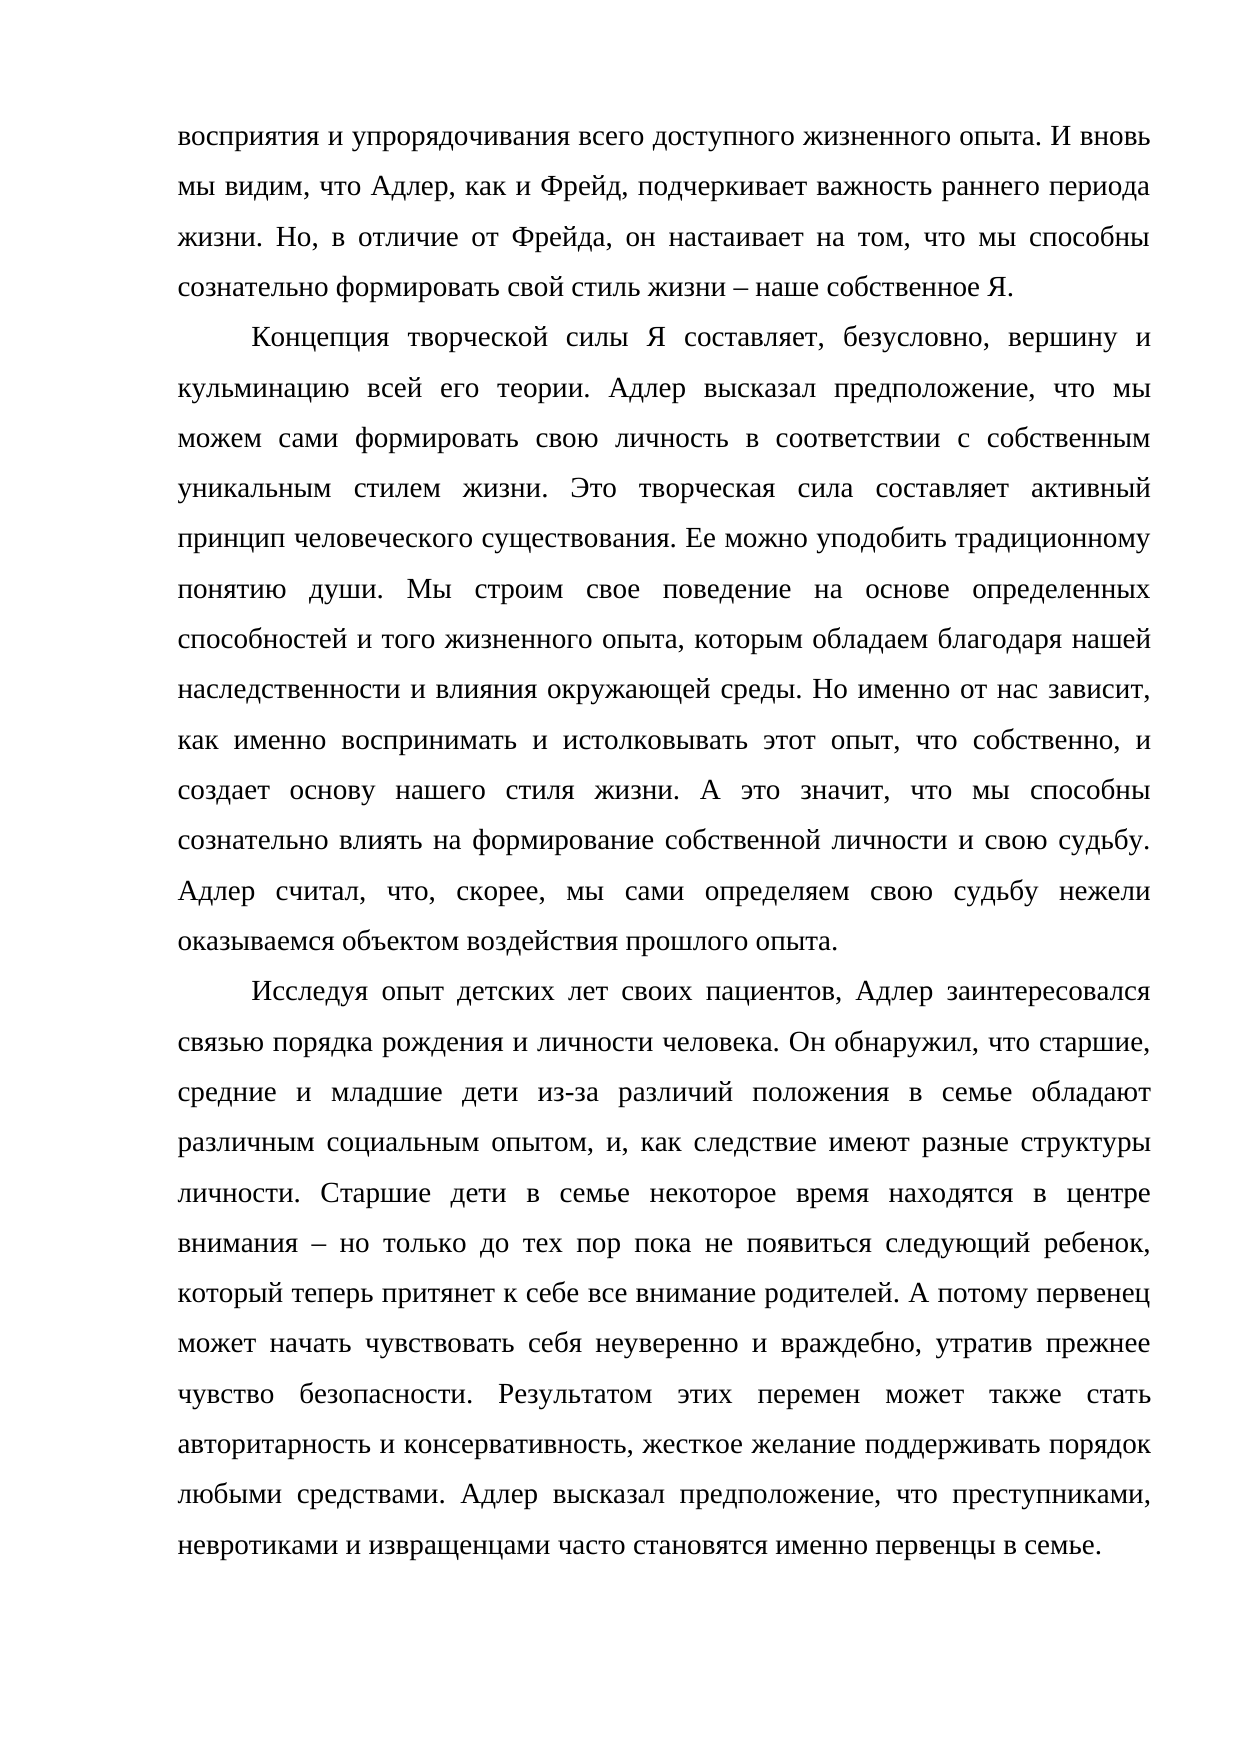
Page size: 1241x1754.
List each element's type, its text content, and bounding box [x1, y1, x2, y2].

text Концепция творческой силы Я составляет, безусловно, вершину и кульминацию всей его теории. Адлер высказал предположение, что мы можем сами формировать свою личность в соответствии с собственным уникальным стилем жизни. Это творческая сила составляет активный принцип человеческого существования. Ее можно уподобить традиционному понятию души. Мы строим свое поведение на основе определенных способностей и того жизненного опыта, которым обладаем благодаря нашей наследственности и влияния окружающей среды. Но именно от нас зависит, как именно воспринимать и истолковывать этот опыт, что собственно, и создает основу нашего стиля жизни. А это значит, что мы способны сознательно влиять на формирование собственной личности и свою судьбу. Адлер считал, что, скорее, мы сами определяем свою судьбу нежели оказываемся объектом воздействия прошлого опыта. [177, 319, 1152, 957]
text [177, 118, 1152, 303]
text Исследуя опыт детских лет своих пациентов, Адлер заинтересовался связью порядка рождения и личности человека. Он обнаружил, что старшие, средние и младшие дети из-за различий положения в семье обладают различным социальным опытом, и, как следствие имеют разные структуры личности. Старшие дети в семье некоторое время находятся в центре внимания – но только до тех пор пока не появиться следующий ребенок, который теперь притянет к себе все внимание родителей. А потому первенец может начать чувствовать себя неуверенно и враждебно, утратив прежнее чувство безопасности. Результатом этих перемен может также стать авторитарность и консервативность, жесткое желание поддерживать порядок любыми средствами. Адлер высказал предположение, что преступниками, невротиками и извращенцами часто становятся именно первенцы в семье. [177, 973, 1152, 1560]
